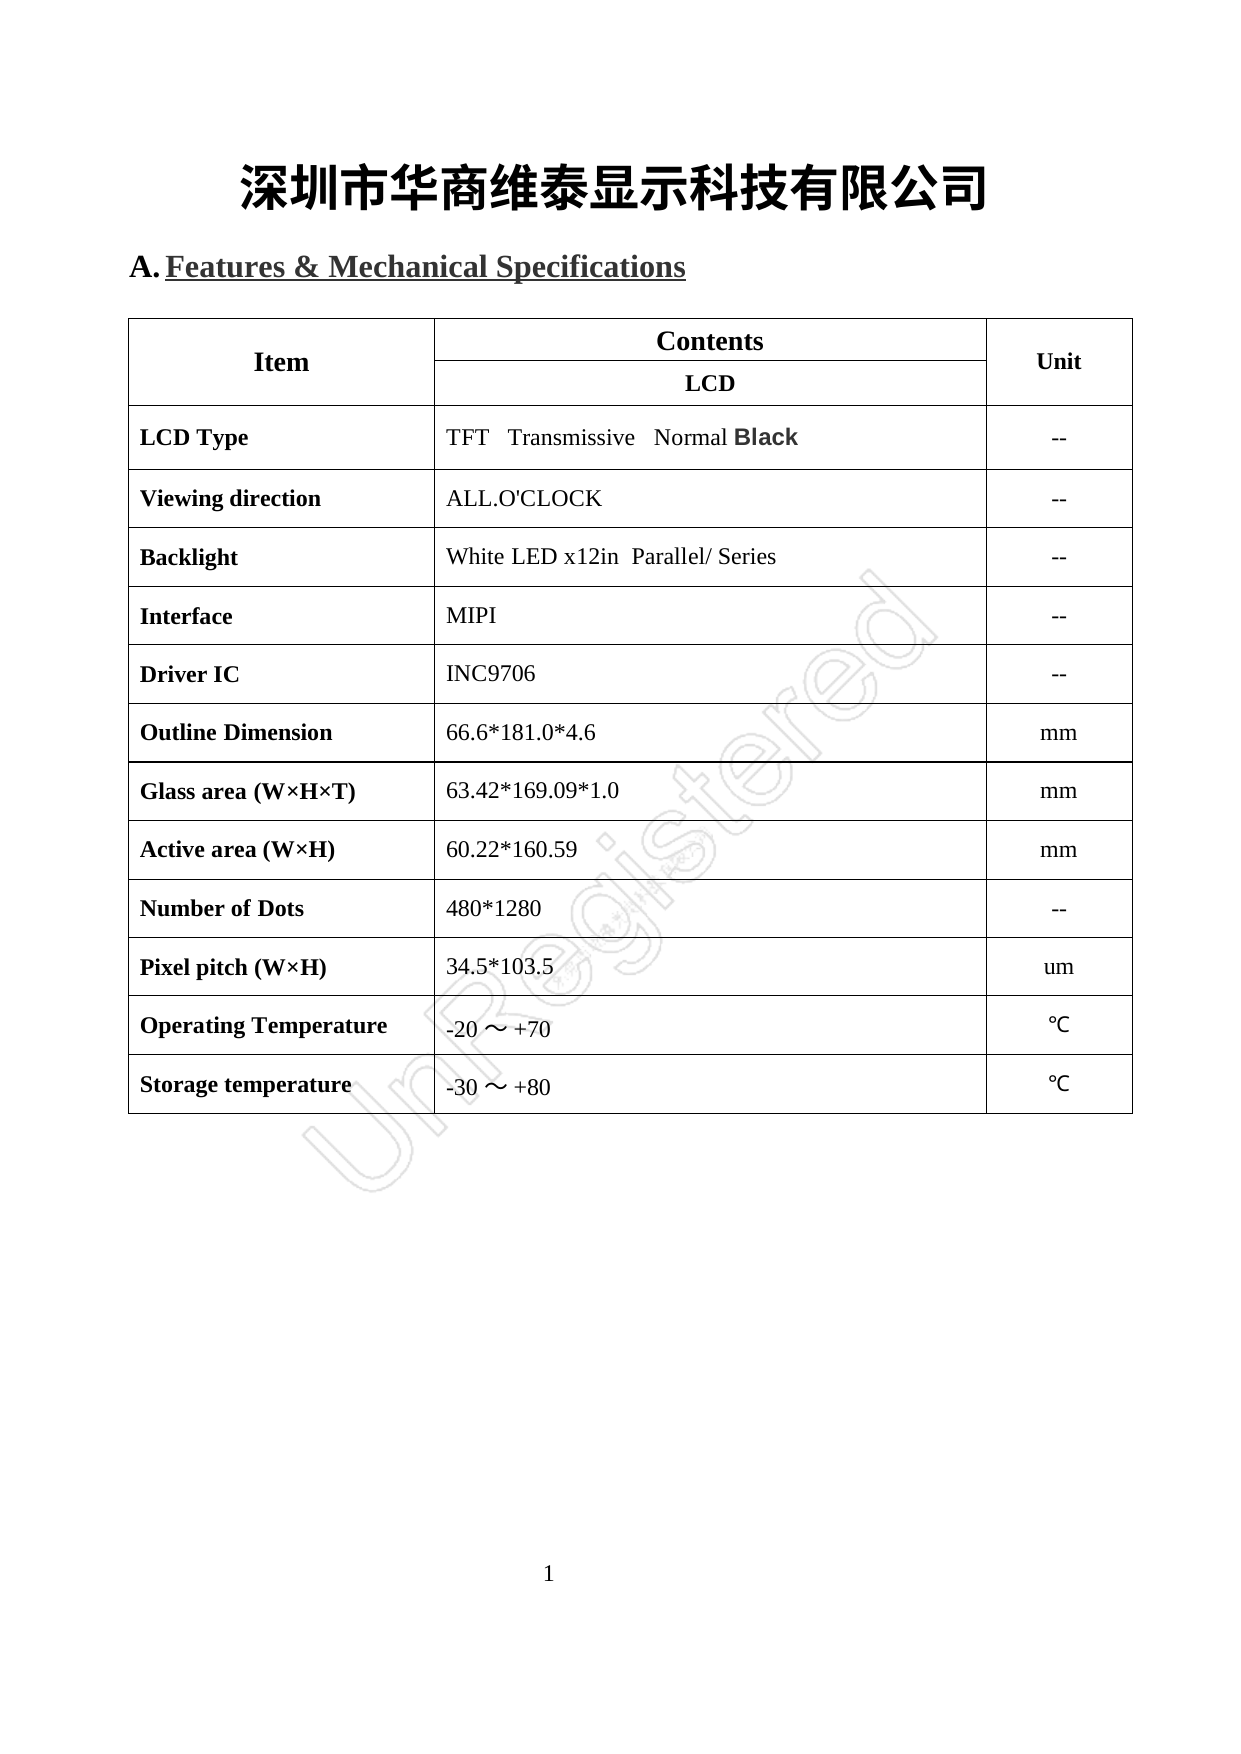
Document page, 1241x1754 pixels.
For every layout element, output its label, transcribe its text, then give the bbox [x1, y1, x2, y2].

table_cell -- [987, 880, 1132, 937]
table_cell TFT Transmissive Normal Black [435, 406, 986, 469]
table_cell ℃ [987, 996, 1132, 1054]
table_cell Active area (W×H) [129, 821, 434, 879]
table_cell 63.42*169.09*1.0 [435, 763, 986, 820]
table_cell -- [987, 587, 1132, 644]
table_cell -20 ～ +70 [435, 996, 986, 1054]
table_cell Pixel pitch (W×H) [129, 938, 434, 995]
table_cell mm [987, 704, 1132, 761]
table_cell -30 ～ +80 [435, 1055, 986, 1112]
table_cell INC9706 [435, 645, 986, 703]
table_header Item [129, 319, 434, 405]
table_cell Operating Temperature [129, 996, 434, 1054]
table_cell White LED x12in Parallel/ Series [435, 528, 986, 586]
table_cell Viewing direction [129, 470, 434, 527]
table_cell mm [987, 821, 1132, 879]
table_cell 34.5*103.5 [435, 938, 986, 995]
table_cell Driver IC [129, 645, 434, 703]
table_cell -- [987, 406, 1132, 469]
text 1 [543, 1559, 1070, 1587]
table_cell 66.6*181.0*4.6 [435, 704, 986, 761]
table_cell 480*1280 [435, 880, 986, 937]
table_cell -- [987, 470, 1132, 527]
table_header Contents [435, 319, 986, 360]
table_cell ALL.O'CLOCK [435, 470, 986, 527]
table_cell Storage temperature [129, 1055, 434, 1112]
table_cell LCD [435, 361, 986, 405]
table_cell Backlight [129, 528, 434, 586]
table_cell ℃ [987, 1055, 1132, 1112]
table_cell -- [987, 528, 1132, 586]
list 深圳市华商维泰显示科技有限公司 [157, 149, 1070, 221]
picture [278, 1114, 967, 1234]
list Features & Mechanical Specifications [129, 247, 1070, 284]
table_cell Interface [129, 587, 434, 644]
table_header Unit [987, 319, 1132, 405]
table_cell MIPI [435, 587, 986, 644]
table_cell mm [987, 763, 1132, 820]
table_cell -- [987, 645, 1132, 703]
table_cell Outline Dimension [129, 704, 434, 761]
table_cell LCD Type [129, 406, 434, 469]
table_cell 60.22*160.59 [435, 821, 986, 879]
table_cell um [987, 938, 1132, 995]
table_cell Glass area (W×H×T) [129, 763, 434, 820]
table_cell Number of Dots [129, 880, 434, 937]
